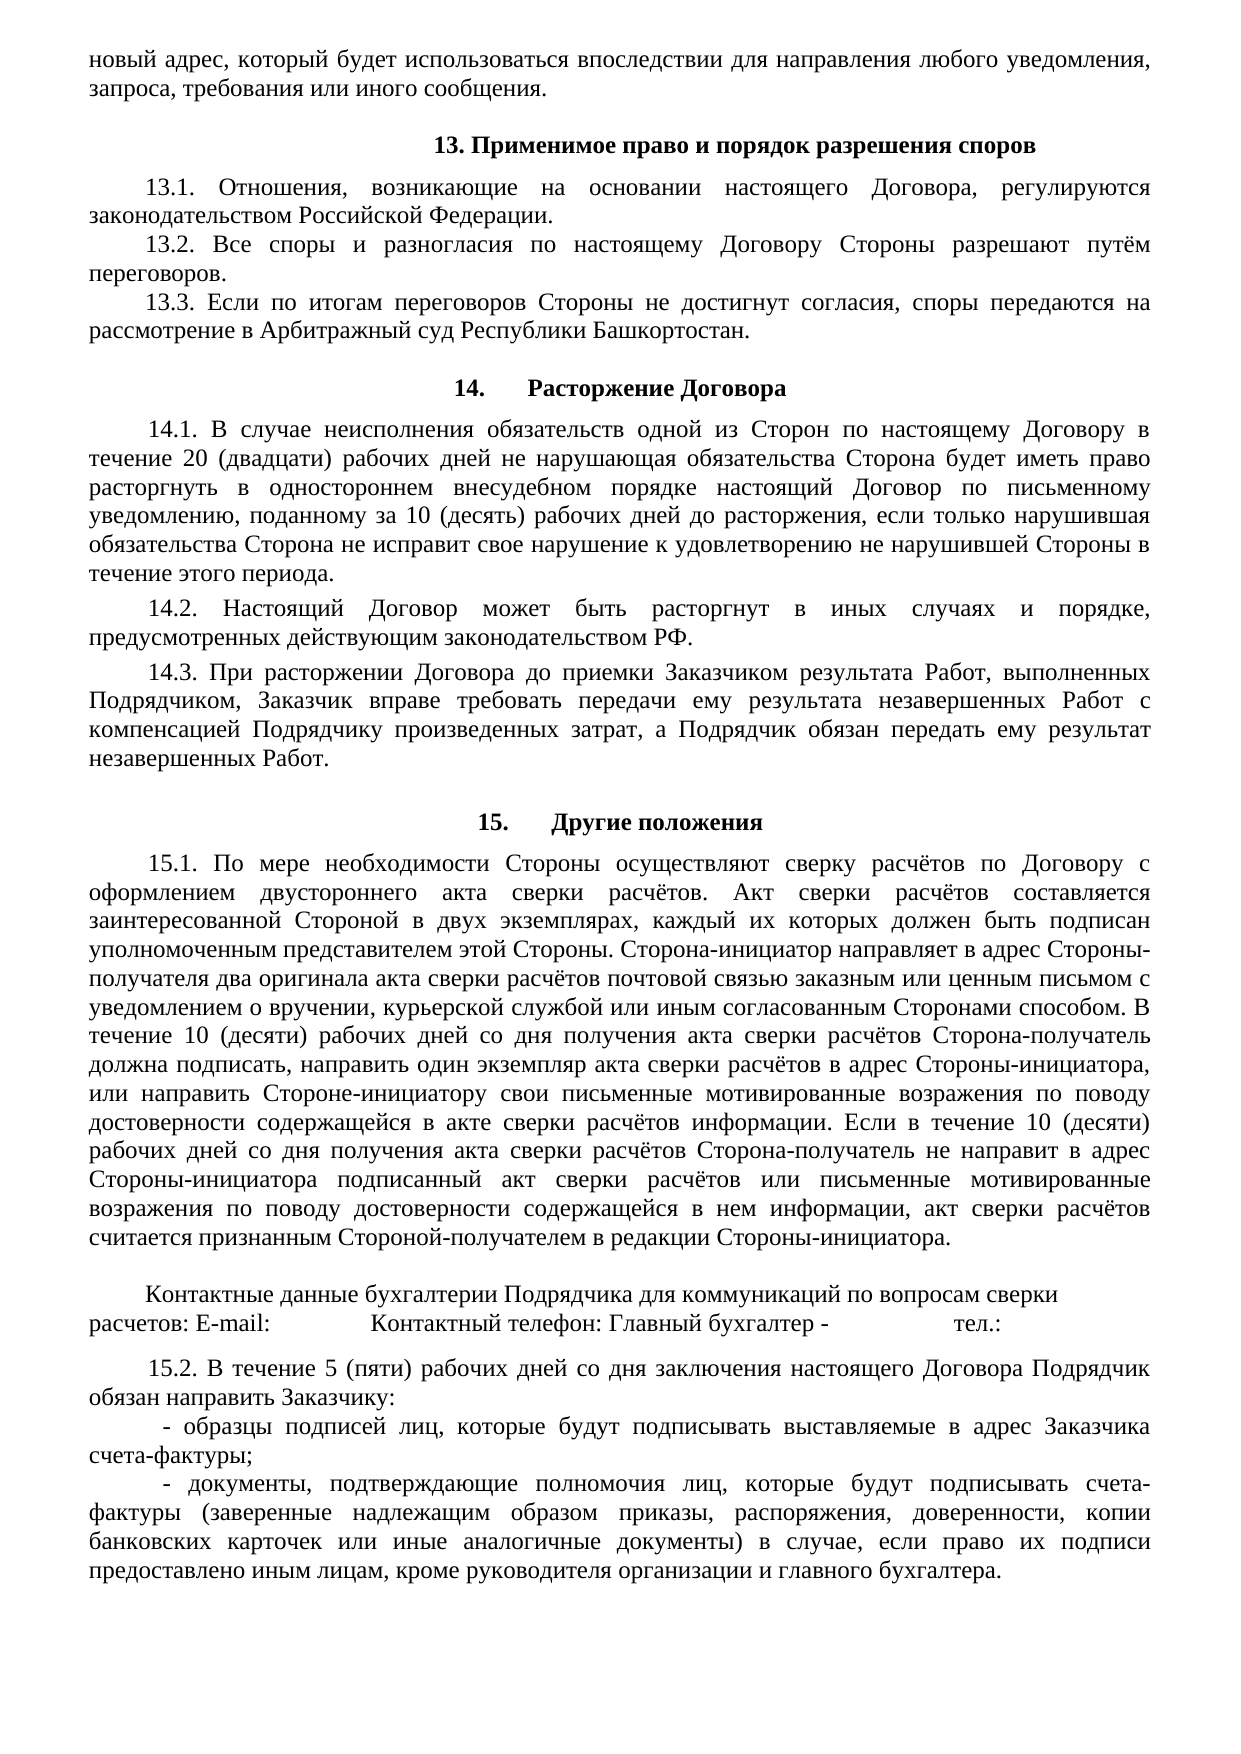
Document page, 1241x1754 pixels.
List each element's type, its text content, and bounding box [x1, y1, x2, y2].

text - образцы подписей лиц, которые будут подписывать выставляемые в адрес Заказчика счета-фактуры; [89, 1411, 1152, 1468]
text 13.1. Отношения, возникающие на основании настоящего Договора, регулируются законодательством Российской Федерации. [89, 172, 1152, 229]
text 14.2. Настоящий Договор может быть расторгнут в иных случаях и порядке, предусмотренных действующим законодательством РФ. [89, 593, 1152, 651]
text 14.3. При расторжении Договора до приемки Заказчиком результата Работ, выполненных Подрядчиком, Заказчик вправе требовать передачи ему результата незавершенных Работ с компенсацией Подрядчику произведенных затрат, а Подрядчик обязан передать ему результат незавершенных Работ. [89, 657, 1152, 772]
list Расторжение Договора [89, 373, 1152, 402]
text 14.1. В случае неисполнения обязательств одной из Сторон по настоящему Договору в течение 20 (двадцати) рабочих дней не нарушающая обязательства Сторона будет иметь право расторгнуть в одностороннем внесудебном порядке настоящий Договор по письменному уведомлению, поданному за 10 (десять) рабочих дней до расторжения, если только нарушившая обязательства Сторона не исправит свое нарушение к удовлетворению не нарушившей Стороны в течение этого периода. [89, 414, 1152, 587]
text 13.2. Все споры и разногласия по настоящему Договору Стороны разрешают путём переговоров. [89, 229, 1152, 287]
text - документы, подтверждающие полномочия лиц, которые будут подписывать счета-фактуры (заверенные надлежащим образом приказы, распоряжения, доверенности, копии банковских карточек или иные аналогичные документы) в случае, если право их подписи предоставлено иным лицам, кроме руководителя организации и главного бухгалтера. [89, 1468, 1152, 1583]
text 15.2. В течение 5 (пяти) рабочих дней со дня заключения настоящего Договора Подрядчик обязан направить Заказчику: [89, 1353, 1152, 1411]
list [89, 44, 1152, 102]
list Другие положения [89, 807, 1152, 836]
text 15.1. По мере необходимости Стороны осуществляют сверку расчётов по Договору с оформлением двустороннего акта сверки расчётов. Акт сверки расчётов составляется заинтересованной Стороной в двух экземплярах, каждый их которых должен быть подписан уполномоченным представителем этой Стороны. Сторона-инициатор направляет в адрес Стороны-получателя два оригинала акта сверки расчётов почтовой связью заказным или ценным письмом с уведомлением о вручении, курьерской службой или иным согласованным Сторонами способом. В течение 10 (десяти) рабочих дней со дня получения акта сверки расчётов Сторона-получатель должна подписать, направить один экземпляр акта сверки расчётов в адрес Стороны-инициатора, или направить Стороне-инициатору свои письменные мотивированные возражения по поводу достоверности содержащейся в акте сверки расчётов информации. Если в течение 10 (десяти) рабочих дней со дня получения акта сверки расчётов Сторона-получатель не направит в адрес Стороны-инициатора подписанный акт сверки расчётов или письменные мотивированные возражения по поводу достоверности содержащейся в нем информации, акт сверки расчётов считается признанным Стороной-получателем в редакции Стороны-инициатора. [89, 848, 1152, 1251]
text Контактные данные бухгалтерии Подрядчика для коммуникаций по вопросам сверки расчетов: E-mail: Контактный телефон: Главный бухгалтер - тел.: [89, 1279, 1152, 1337]
text 13.3. Если по итогам переговоров Стороны не достигнут согласия, споры передаются на рассмотрение в Арбитражный суд Республики Башкортостан. [89, 287, 1152, 344]
list Применимое право и порядок разрешения споров [318, 131, 1152, 159]
